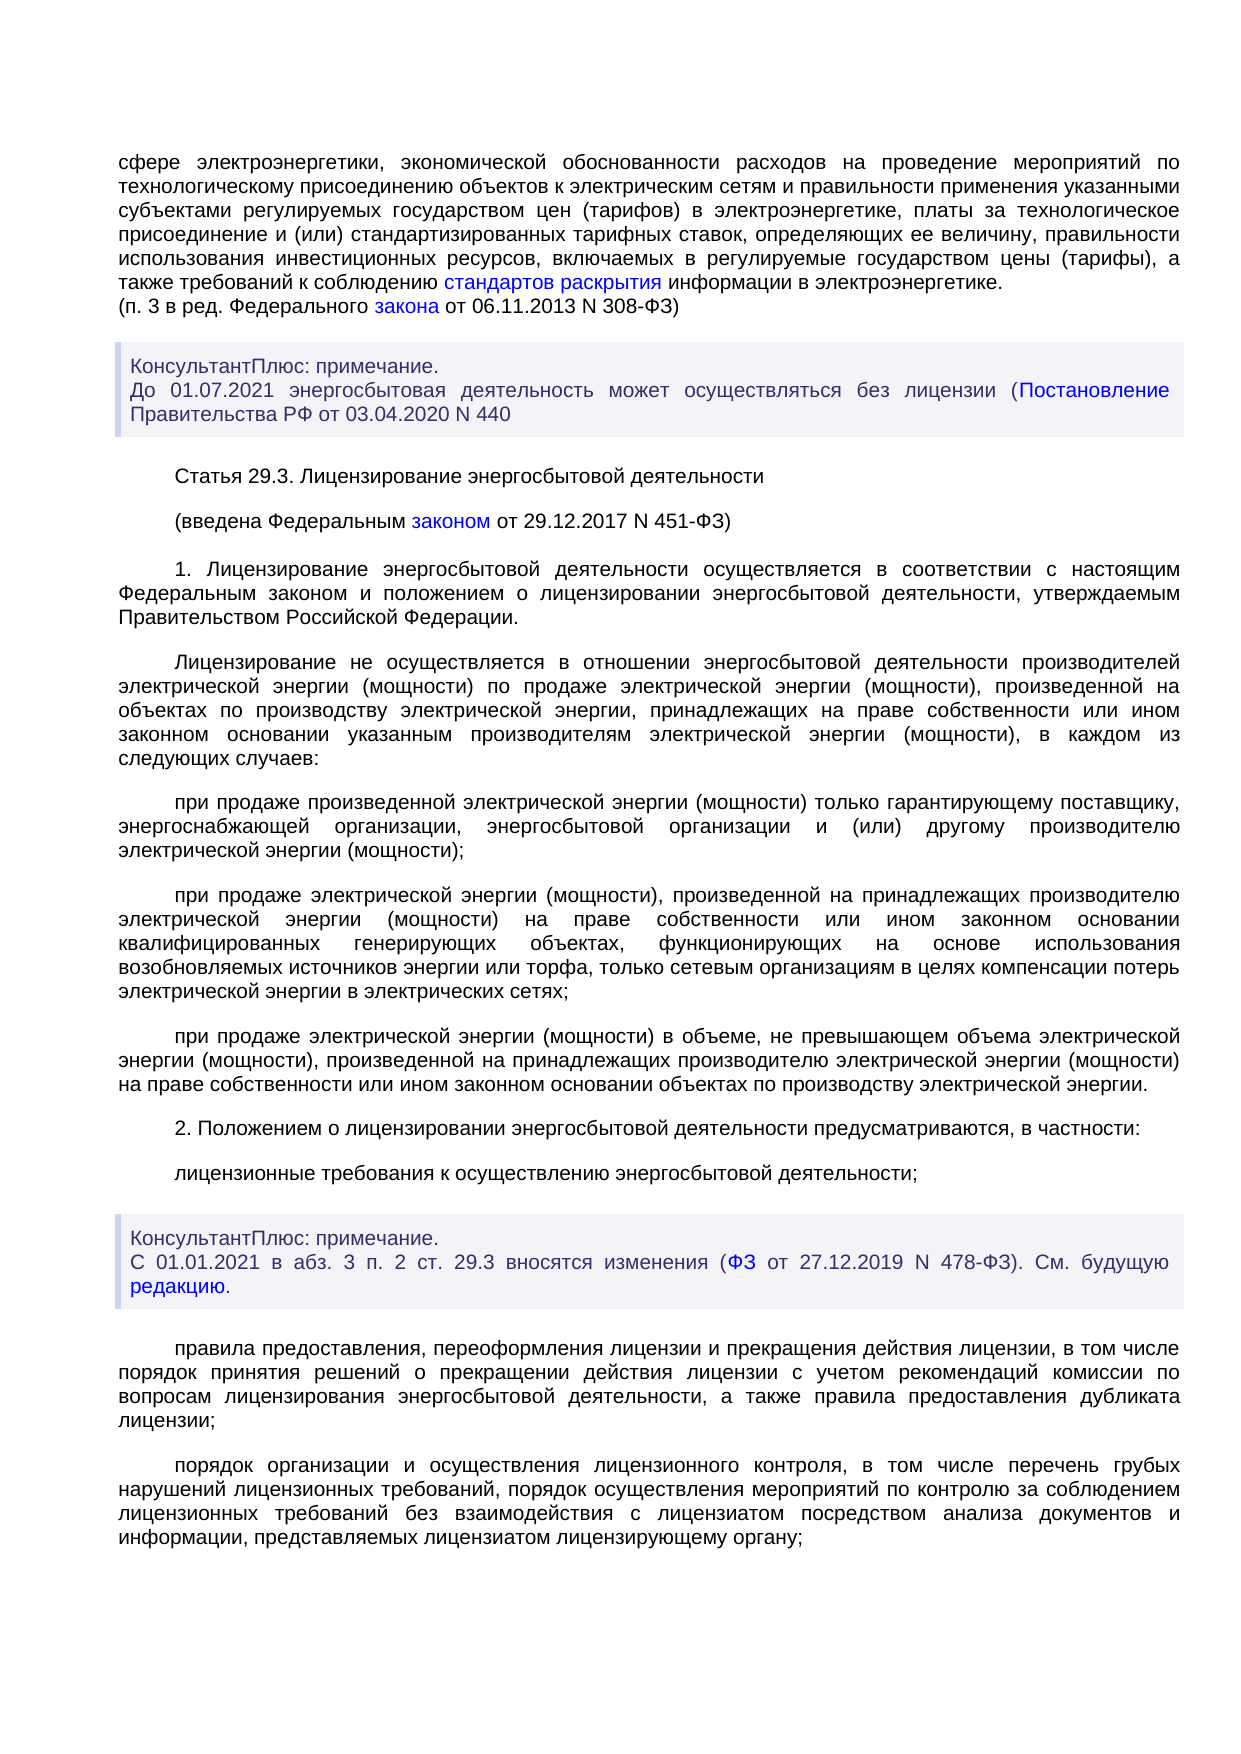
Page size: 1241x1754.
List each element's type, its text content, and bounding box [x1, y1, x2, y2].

text порядок организации и осуществления лицензионного контроля, в том числе перечень грубых нарушений лицензионных требований, порядок осуществления мероприятий по контролю за соблюдением лицензионных требований без взаимодействия с лицензиатом посредством анализа документов и информации, представляемых лицензиатом лицензирующему органу; [118, 1453, 1181, 1549]
text при продаже электрической энергии (мощности) в объеме, не превышающем объема электрической энергии (мощности), произведенной на принадлежащих производителю электрической энергии (мощности) на праве собственности или ином законном основании объектах по производству электрической энергии. [118, 1023, 1181, 1095]
text Статья 29.3. Лицензирование энергосбытовой деятельности [118, 464, 1181, 488]
table_header КонсультантПлюс: примечание. С 01.01.2021 в абз. 3 п. 2 ст. 29.3 вносятся изменения (ФЗ от 27.12.2019 N 478-ФЗ). См. будущую редакцию. [121, 1214, 1178, 1309]
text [118, 150, 1181, 294]
text 2. Положением о лицензировании энергосбытовой деятельности предусматриваются, в частности: [118, 1116, 1181, 1140]
text (п. 3 в ред. Федерального закона от 06.11.2013 N 308-ФЗ) [118, 294, 1181, 318]
text лицензионные требования к осуществлению энергосбытовой деятельности; [118, 1161, 1181, 1185]
text правила предоставления, переоформления лицензии и прекращения действия лицензии, в том числе порядок принятия решений о прекращении действия лицензии с учетом рекомендаций комиссии по вопросам лицензирования энергосбытовой деятельности, а также правила предоставления дубликата лицензии; [118, 1336, 1181, 1432]
table_header КонсультантПлюс: примечание. До 01.07.2021 энергосбытовая деятельность может осуществляться без лицензии (Постановление Правительства РФ от 03.04.2020 N 440 [121, 342, 1178, 437]
text при продаже произведенной электрической энергии (мощности) только гарантирующему поставщику, энергоснабжающей организации, энергосбытовой организации и (или) другому производителю электрической энергии (мощности); [118, 790, 1181, 862]
text при продаже электрической энергии (мощности), произведенной на принадлежащих производителю электрической энергии (мощности) на праве собственности или ином законном основании квалифицированных генерирующих объектах, функционирующих на основе использования возобновляемых источников энергии или торфа, только сетевым организациям в целях компенсации потерь электрической энергии в электрических сетях; [118, 883, 1181, 1003]
text (введена Федеральным законом от 29.12.2017 N 451-ФЗ) [118, 509, 1181, 533]
text Лицензирование не осуществляется в отношении энергосбытовой деятельности производителей электрической энергии (мощности) по продаже электрической энергии (мощности), произведенной на объектах по производству электрической энергии, принадлежащих на праве собственности или ином законном основании указанным производителям электрической энергии (мощности), в каждом из следующих случаев: [118, 649, 1181, 769]
text 1. Лицензирование энергосбытовой деятельности осуществляется в соответствии с настоящим Федеральным законом и положением о лицензировании энергосбытовой деятельности, утверждаемым Правительством Российской Федерации. [118, 557, 1181, 629]
